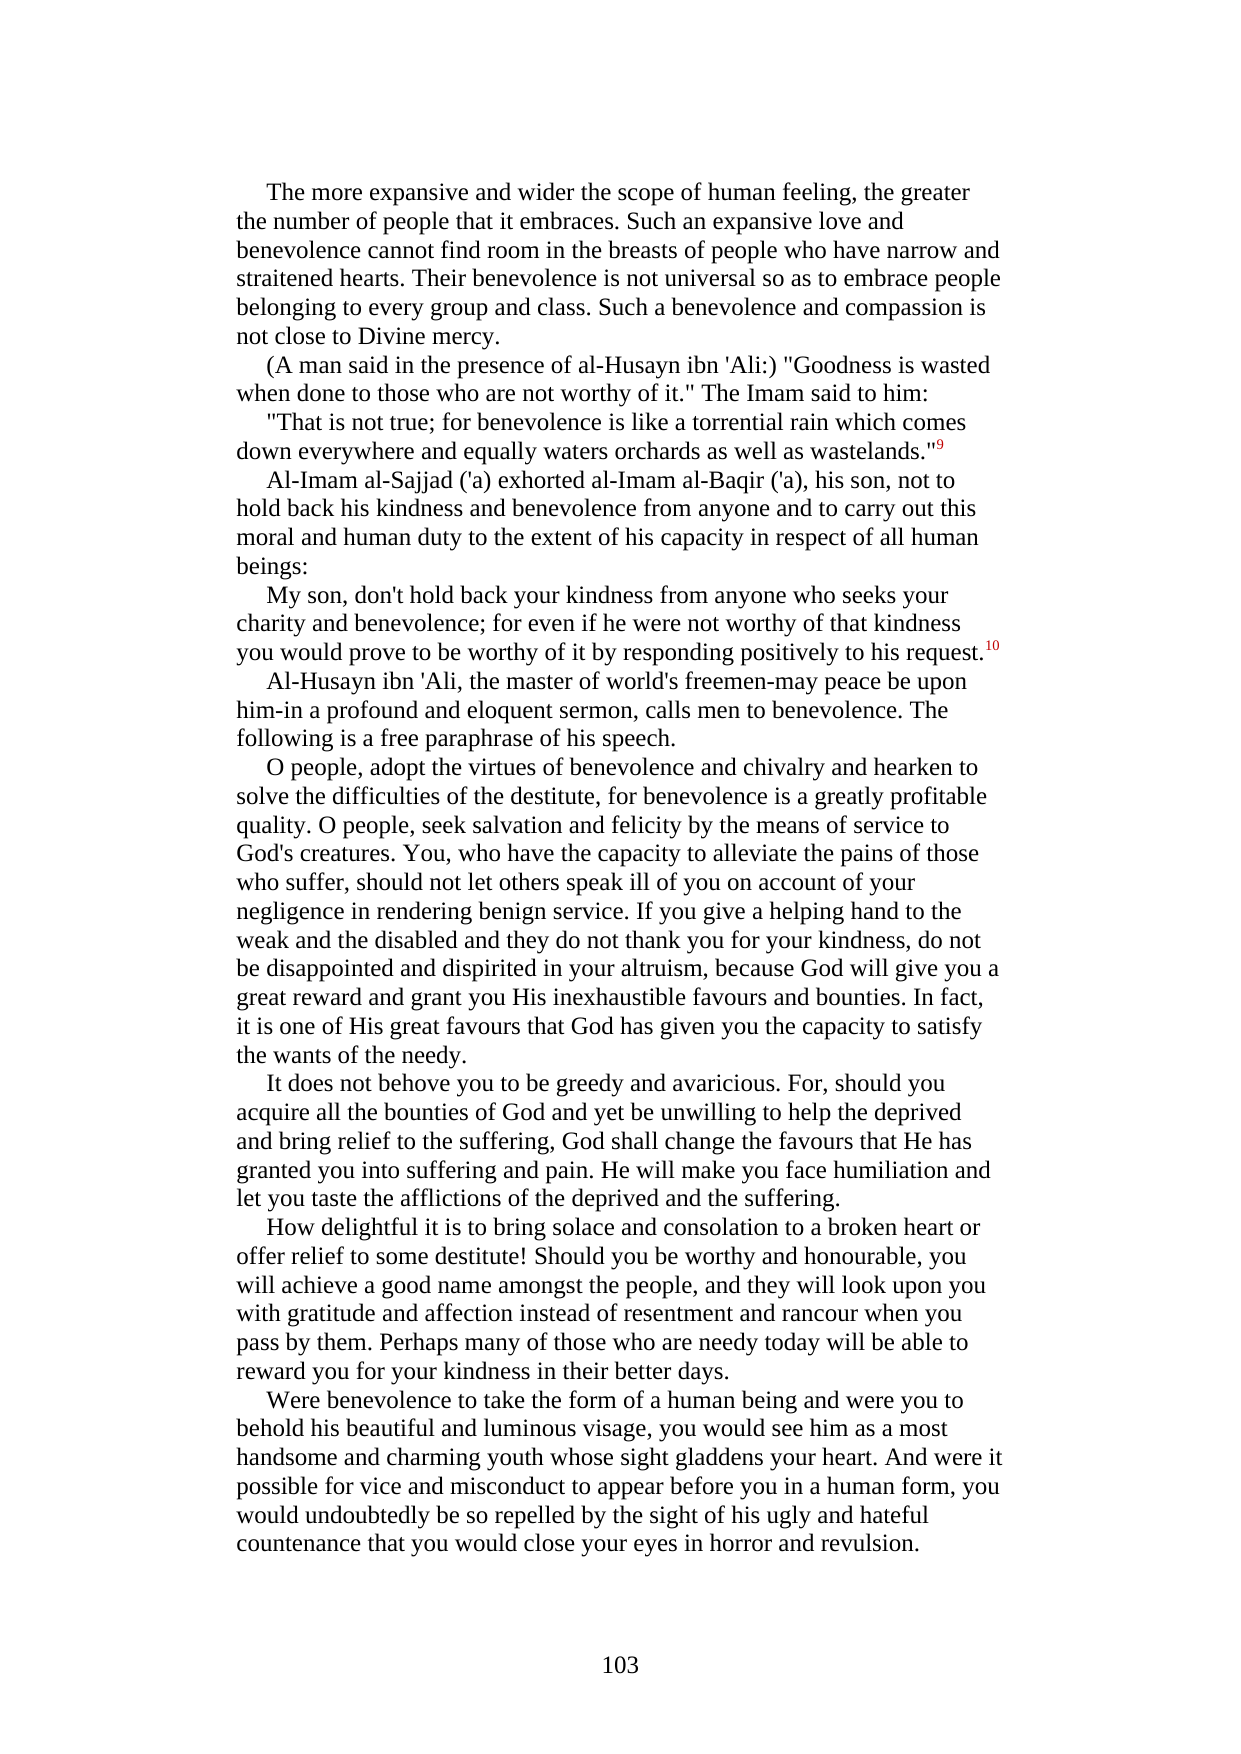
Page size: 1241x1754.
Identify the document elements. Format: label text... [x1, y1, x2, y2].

text "That is not true; for benevolence is like a torrential rain which comes down everywhere and equally waters orchards as well as wastelands."9 [236, 407, 1004, 465]
text O people, adopt the virtues of benevolence and chivalry and hearken to solve the difficulties of the destitute, for benevolence is a greatly profitable quality. O people, seek salvation and felicity by the means of service to God's creatures. You, who have the capacity to alleviate the pains of those who suffer, should not let others speak ill of you on account of your negligence in rendering benign service. If you give a helping hand to the weak and the disabled and they do not thank you for your kindness, do not be disappointed and dispirited in your altruism, because God will give you a great reward and grant you His inexhaustible favours and bounties. In fact, it is one of His great favours that God has given you the capacity to satisfy the wants of the needy. [236, 752, 1004, 1068]
text How delightful it is to bring solace and consolation to a broken heart or offer relief to some destitute! Should you be worthy and honourable, you will achieve a good name amongst the people, and they will look upon you with gratitude and affection instead of resentment and rancour when you pass by them. Perhaps many of those who are needy today will be able to reward you for your kindness in their better days. [236, 1212, 1004, 1385]
text (A man said in the presence of al-Husayn ibn 'Ali:) "Goodness is wasted when done to those who are not worthy of it." The Imam said to him: [236, 350, 1004, 407]
text The more expansive and wider the scope of human feeling, the greater the number of people that it embraces. Such an expansive love and benevolence cannot find room in the breasts of people who have narrow and straitened hearts. Their benevolence is not universal so as to embrace people belonging to every group and class. Such a benevolence and compassion is not close to Divine mercy. [236, 177, 1004, 350]
text Al-Imam al-Sajjad ('a) exhorted al-Imam al-Baqir ('a), his son, not to hold back his kindness and benevolence from anyone and to carry out this moral and human duty to the extent of his capacity in respect of all human beings: [236, 465, 1004, 580]
text Were benevolence to take the form of a human being and were you to behold his beautiful and luminous visage, you would see him as a most handsome and charming youth whose sight gladdens your heart. And were it possible for vice and misconduct to appear before you in a human form, you would undoubtedly be so repelled by the sight of his ugly and hateful countenance that you would close your eyes in horror and revulsion. [236, 1385, 1004, 1557]
text Al-Husayn ibn 'Ali, the master of world's freemen-may peace be upon him-in a profound and eloquent sermon, calls men to benevolence. The following is a free paraphrase of his speech. [236, 666, 1004, 752]
text It does not behove you to be greedy and avaricious. For, should you acquire all the bounties of God and yet be unwilling to help the deprived and bring relief to the suffering, God shall change the favours that He has granted you into suffering and pain. He will make you face humiliation and let you taste the afflictions of the deprived and the suffering. [236, 1068, 1004, 1212]
text My son, don't hold back your kindness from anyone who seeks your charity and benevolence; for even if he were not worthy of that kindness you would prove to be worthy of it by responding positively to his request.10 [236, 580, 1004, 666]
